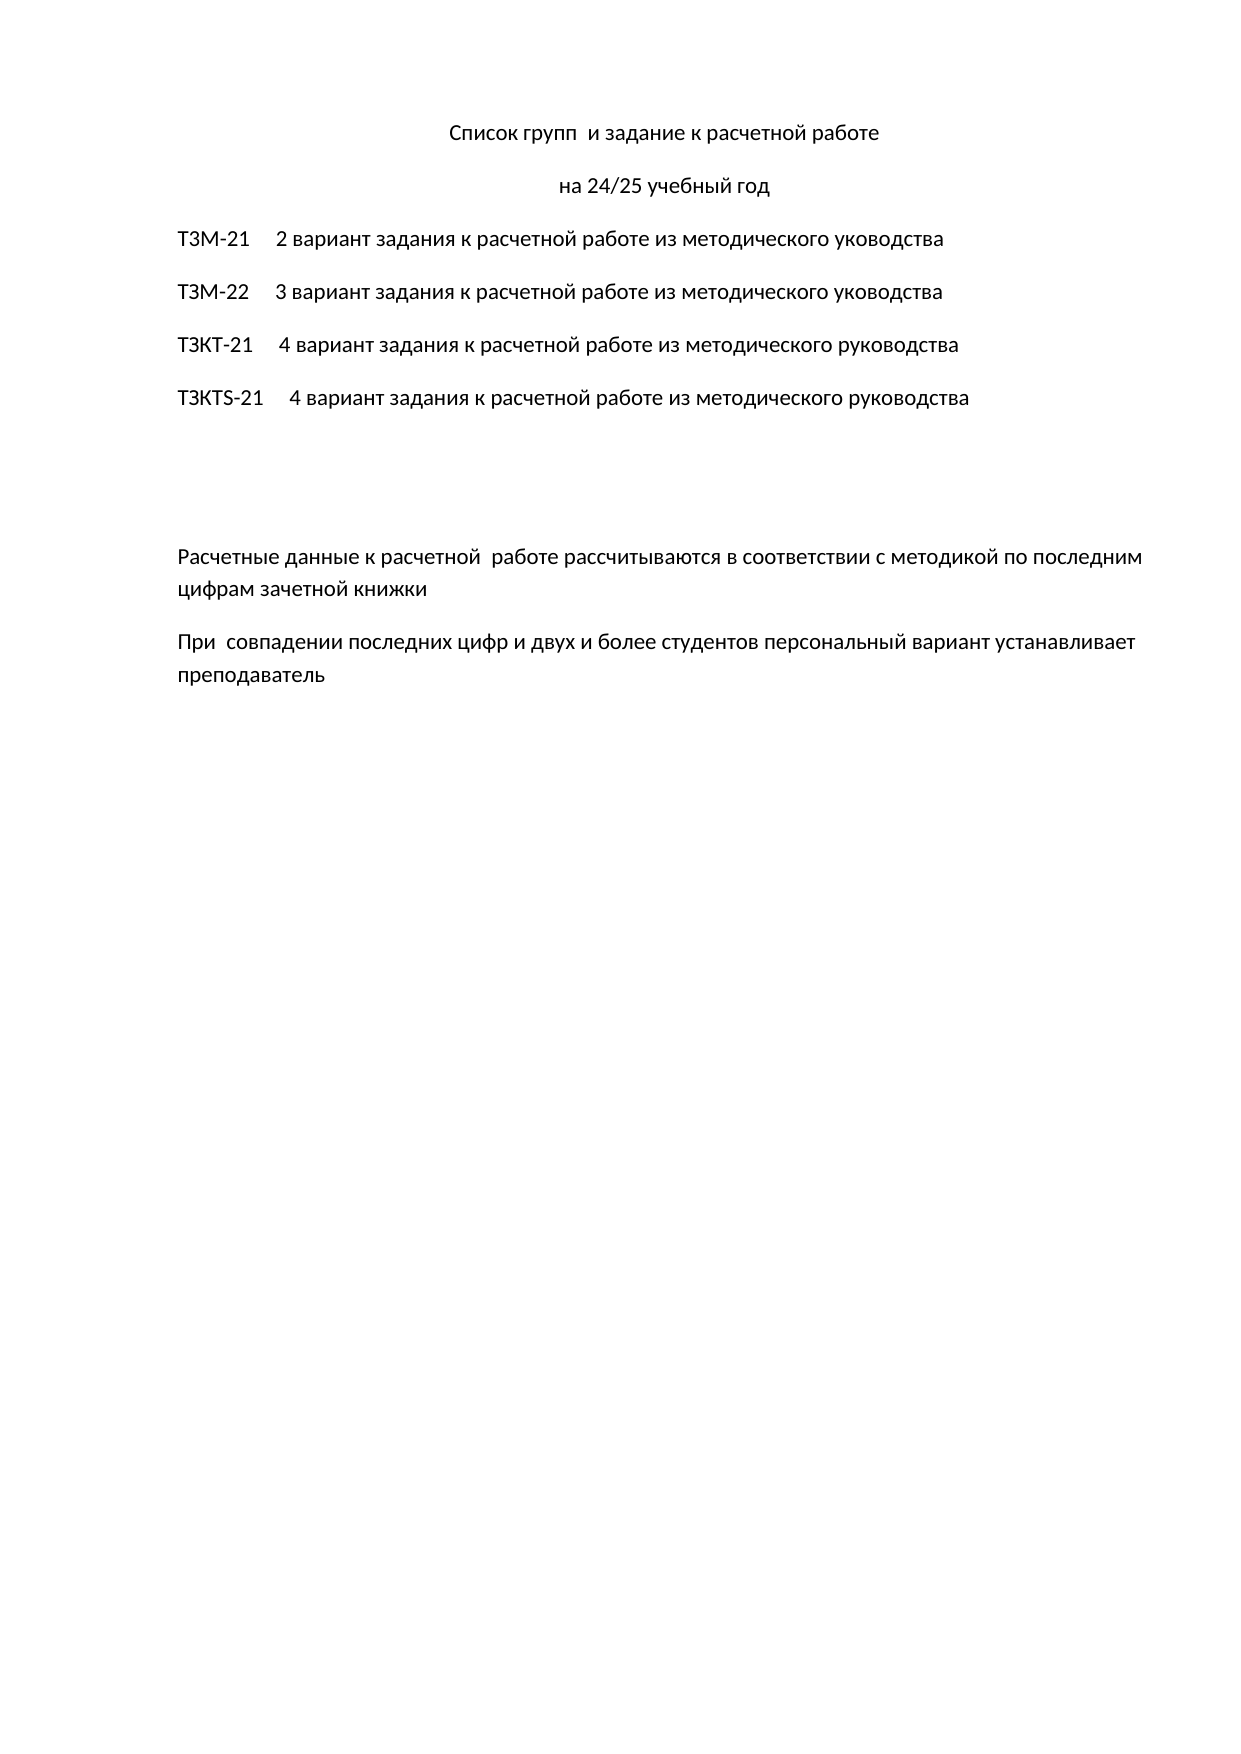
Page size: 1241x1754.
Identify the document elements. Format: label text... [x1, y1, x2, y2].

text При совпадении последних цифр и двух и более студентов персональный вариант устанавливает преподаватель [177, 627, 1152, 688]
text ТЗМ-22 3 вариант задания к расчетной работе из методического уководства [177, 277, 1152, 305]
text ТЗКТ-21 4 вариант задания к расчетной работе из методического руководства [177, 330, 1152, 358]
text Расчетные данные к расчетной работе рассчитываются в соответствии с методикой по последним цифрам зачетной книжки [177, 542, 1152, 602]
text на 24/25 учебный год [177, 171, 1152, 199]
text Список групп и задание к расчетной работе [177, 118, 1152, 146]
text Т3М-21 2 вариант задания к расчетной работе из методического уководства [177, 224, 1152, 252]
text ТЗКТS-21 4 вариант задания к расчетной работе из методического руководства [177, 383, 1152, 411]
